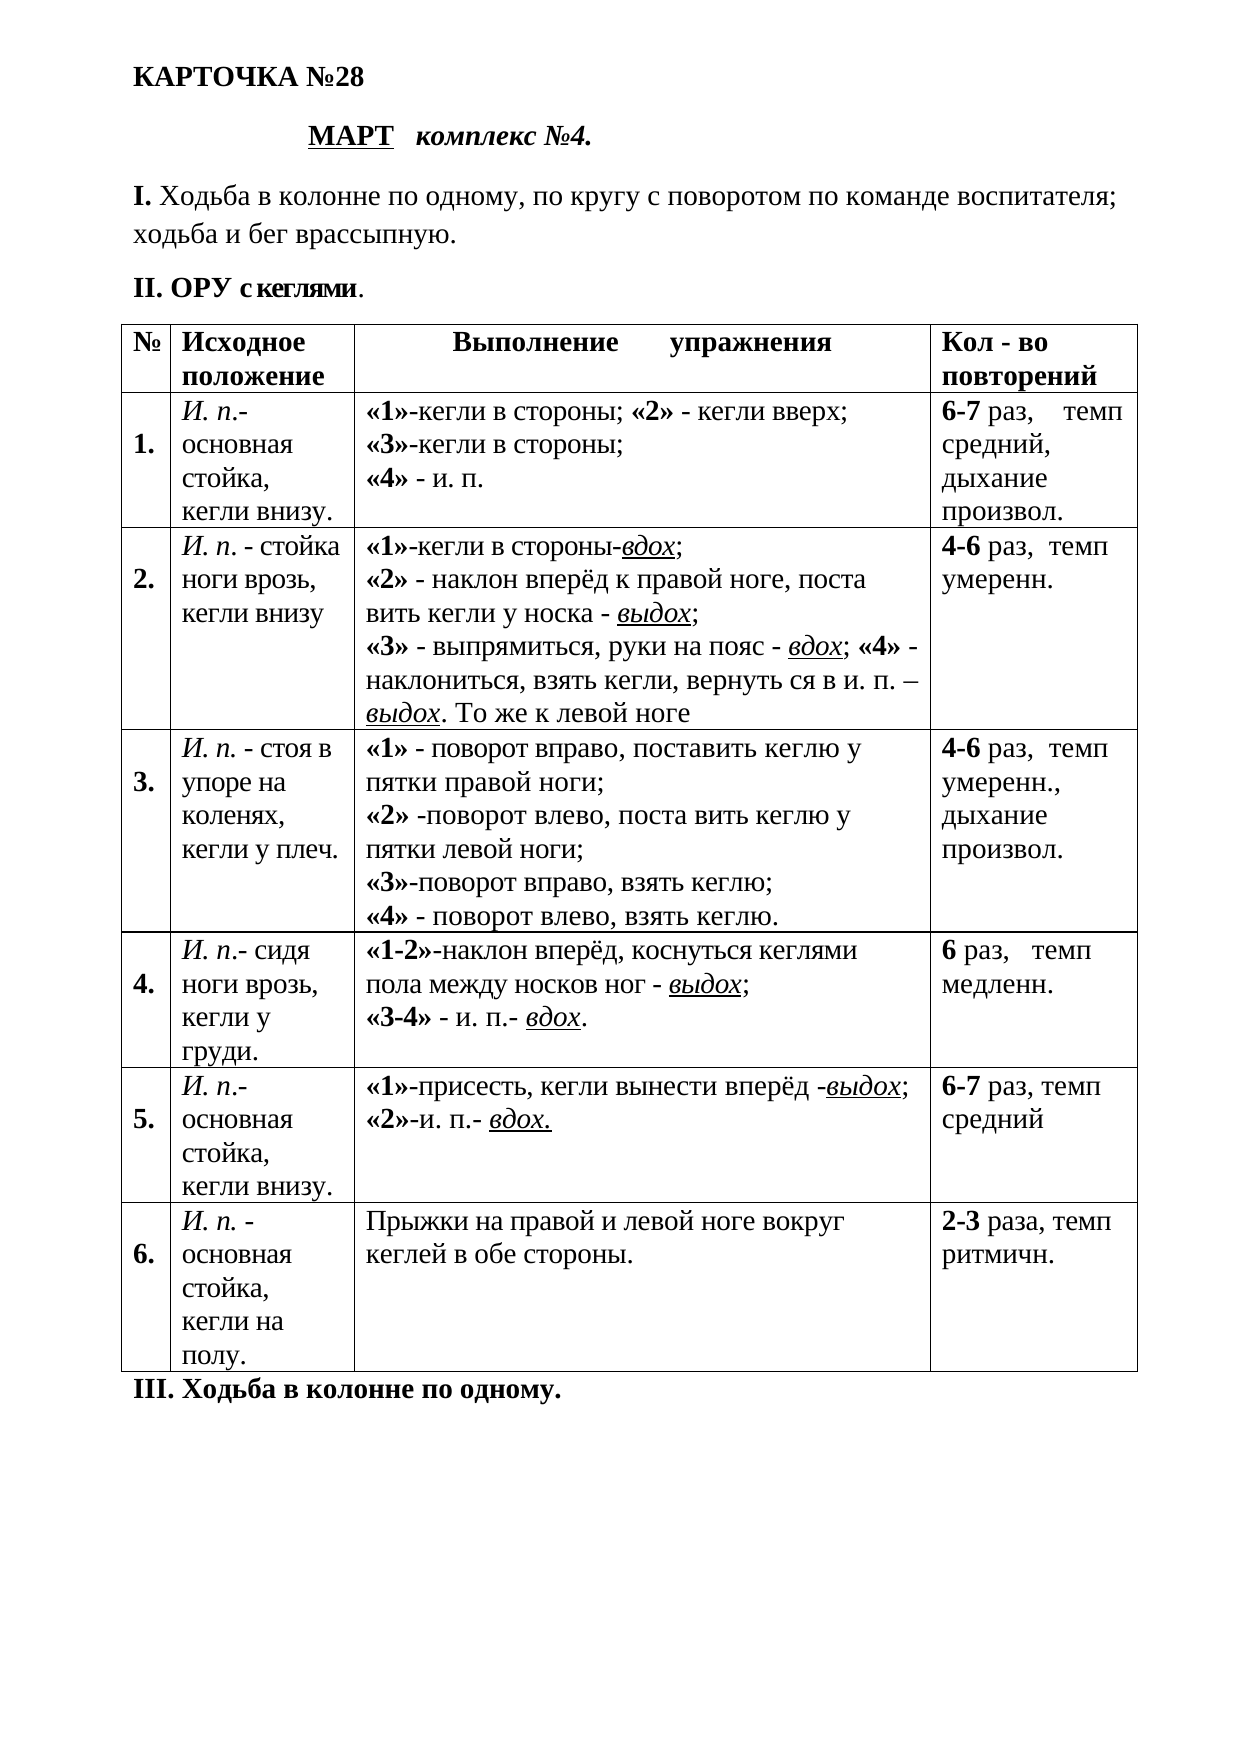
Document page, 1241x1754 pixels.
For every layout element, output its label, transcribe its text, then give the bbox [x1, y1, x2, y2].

table_cell «1»-кегли в стороны-вдох; «2» - наклон вперёд к правой ноге, поста вить кегли у носка - выдох; «3» - выпрямиться, руки на пояс - вдох; «4» - наклониться, взять кегли, вернуть ся в и. п. – выдох. То же к левой ноге [355, 528, 930, 729]
table_cell 6 раз, темп медленн. [931, 933, 1137, 1067]
table_cell 6-7 раз, темп средний [931, 1068, 1137, 1202]
table_cell «1»-кегли в стороны; «2» - кегли вверх; «3»-кегли в стороны; «4» - и. п. [355, 393, 930, 527]
table_cell 2-3 раза, темп ритмичн. [931, 1203, 1137, 1371]
table_header № [122, 325, 170, 392]
table_cell И. п.- сидя ноги врозь, кегли у груди. [171, 933, 354, 1067]
table_cell 6. [122, 1203, 170, 1371]
text II. ОРУ с кеглями. [133, 276, 1152, 303]
table_cell «1-2»-наклон вперёд, коснуться кеглями пола между носков ног - выдох; «3-4» - и. п.- вдох. [355, 933, 930, 1067]
text III. Ходьба в колонне по одному. [133, 1372, 1152, 1405]
table_header Исходное положение [171, 325, 354, 392]
table_cell И. п.- основная стойка, кегли внизу. [171, 1068, 354, 1202]
text МАРТ комплекс №4. [133, 118, 1152, 152]
table_cell 4. [122, 933, 170, 1067]
table_cell 4-6 раз, темп умеренн., дыхание произвол. [931, 730, 1137, 931]
table_cell 1. [122, 393, 170, 527]
table_cell «1»-присесть, кегли вынести вперёд -выдох; «2»-и. п.- вдох. [355, 1068, 930, 1202]
table_cell И. п. - стоя в упоре на коленях, кегли у плеч. [171, 730, 354, 931]
text КАРТОЧКА №28 [133, 59, 1152, 93]
table_cell 2. [122, 528, 170, 729]
table_cell И. п. - основная стойка, кегли на полу. [171, 1203, 354, 1371]
table_cell 5. [122, 1068, 170, 1202]
table_header Выполнение упражнения [355, 325, 930, 392]
table_cell 3. [122, 730, 170, 931]
table_cell И. п. - стойка ноги врозь, кегли внизу [171, 528, 354, 729]
table_cell «1» - поворот вправо, поставить кеглю у пятки правой ноги; «2» -поворот влево, поста вить кеглю у пятки левой ноги; «3»-поворот вправо, взять кеглю; «4» - поворот влево, взять кеглю. [355, 730, 930, 931]
table_cell Прыжки на правой и левой ноге вокруг кеглей в обе стороны. [355, 1203, 930, 1371]
table_cell 6-7 раз, темп средний, дыхание произвол. [931, 393, 1137, 527]
table_cell И. п.- основная стойка, кегли внизу. [171, 393, 354, 527]
text I. Ходьба в колонне по одному, по кругу с поворотом по команде воспитателя; ходьба и бег врассыпную. [133, 178, 1152, 250]
table_header Кол - во повторений [931, 325, 1137, 392]
table_cell 4-6 раз, темп умеренн. [931, 528, 1137, 729]
